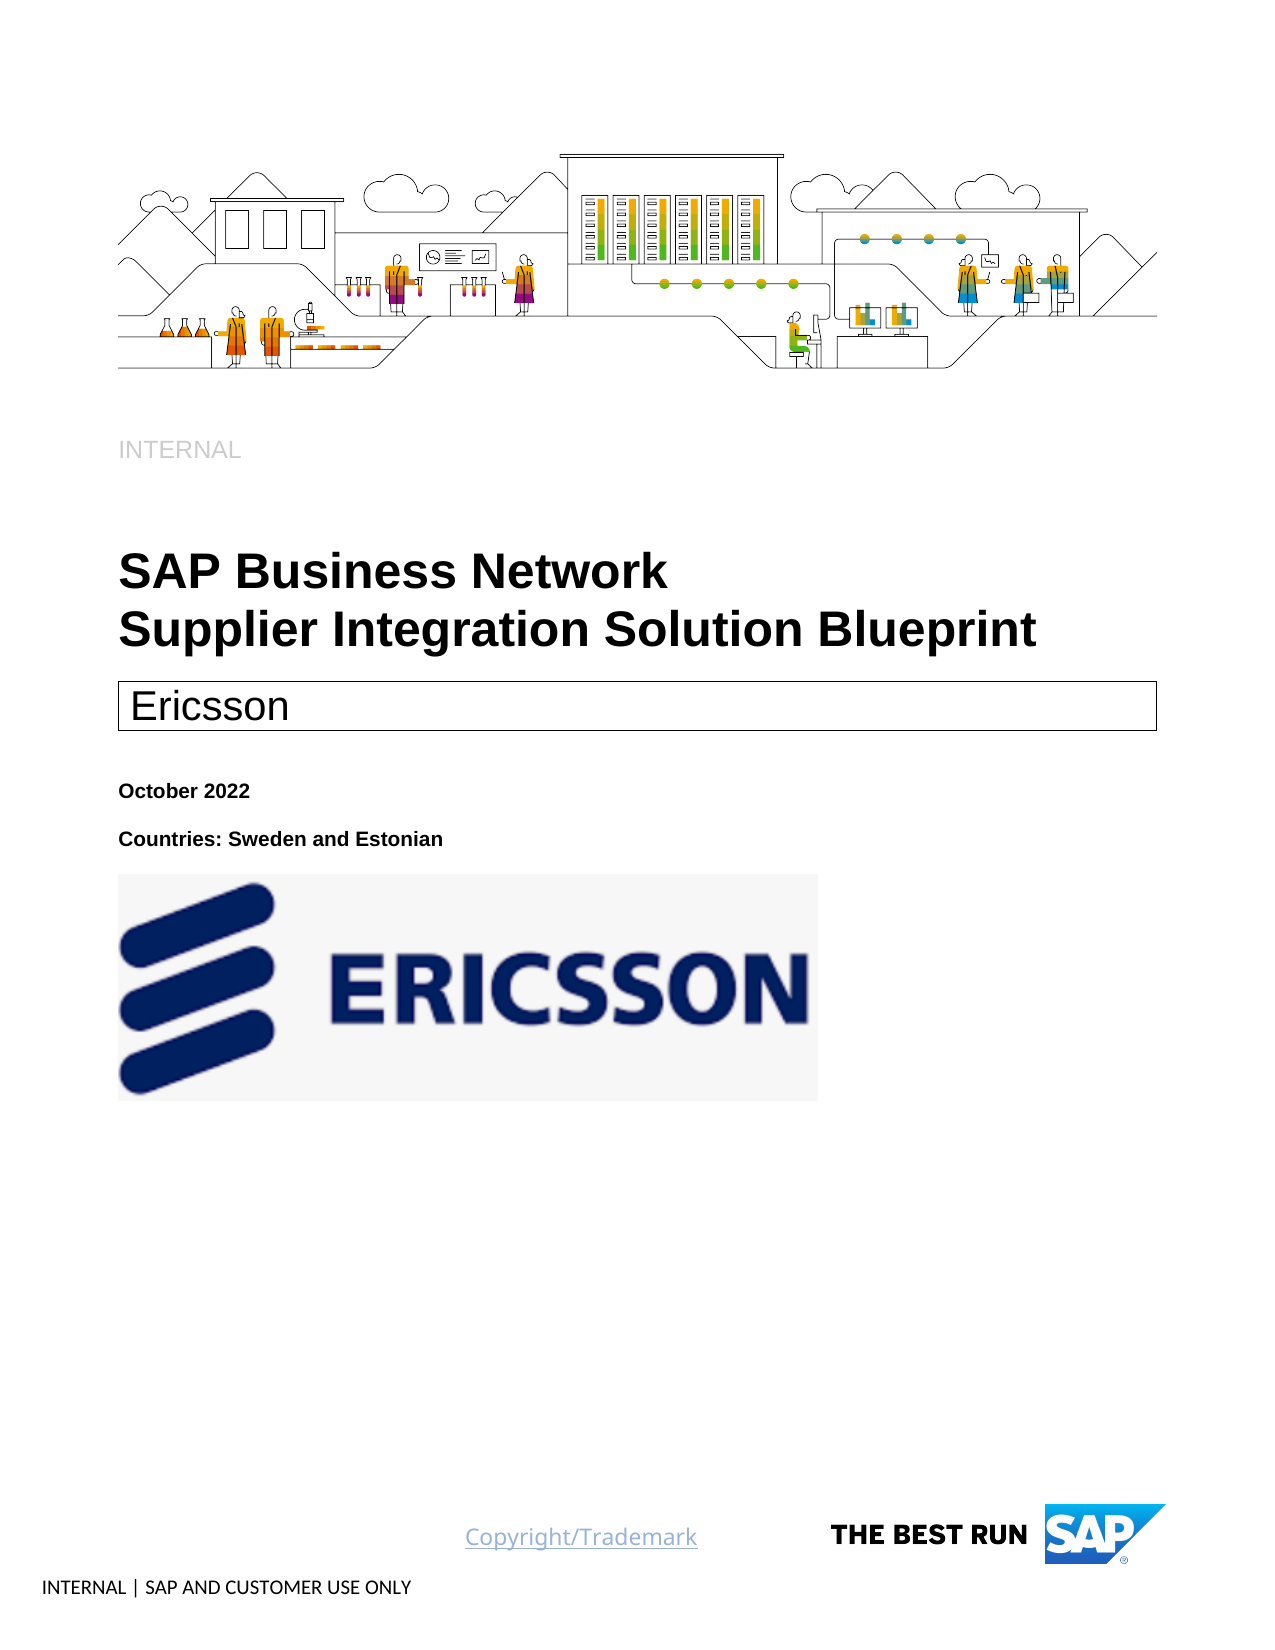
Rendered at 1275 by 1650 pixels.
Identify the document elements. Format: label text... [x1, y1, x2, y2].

text INTERNAL [118, 435, 1157, 464]
picture [118, 874, 819, 1101]
text October 2022 [118, 779, 1157, 803]
text SAP Business Network [118, 542, 1157, 599]
picture [830, 1503, 1167, 1565]
text Countries: Sweden and Estonian [118, 827, 1157, 851]
table_header Ericsson [119, 682, 1156, 730]
picture [118, 118, 1158, 411]
text Supplier Integration Solution Blueprint [118, 599, 1157, 657]
